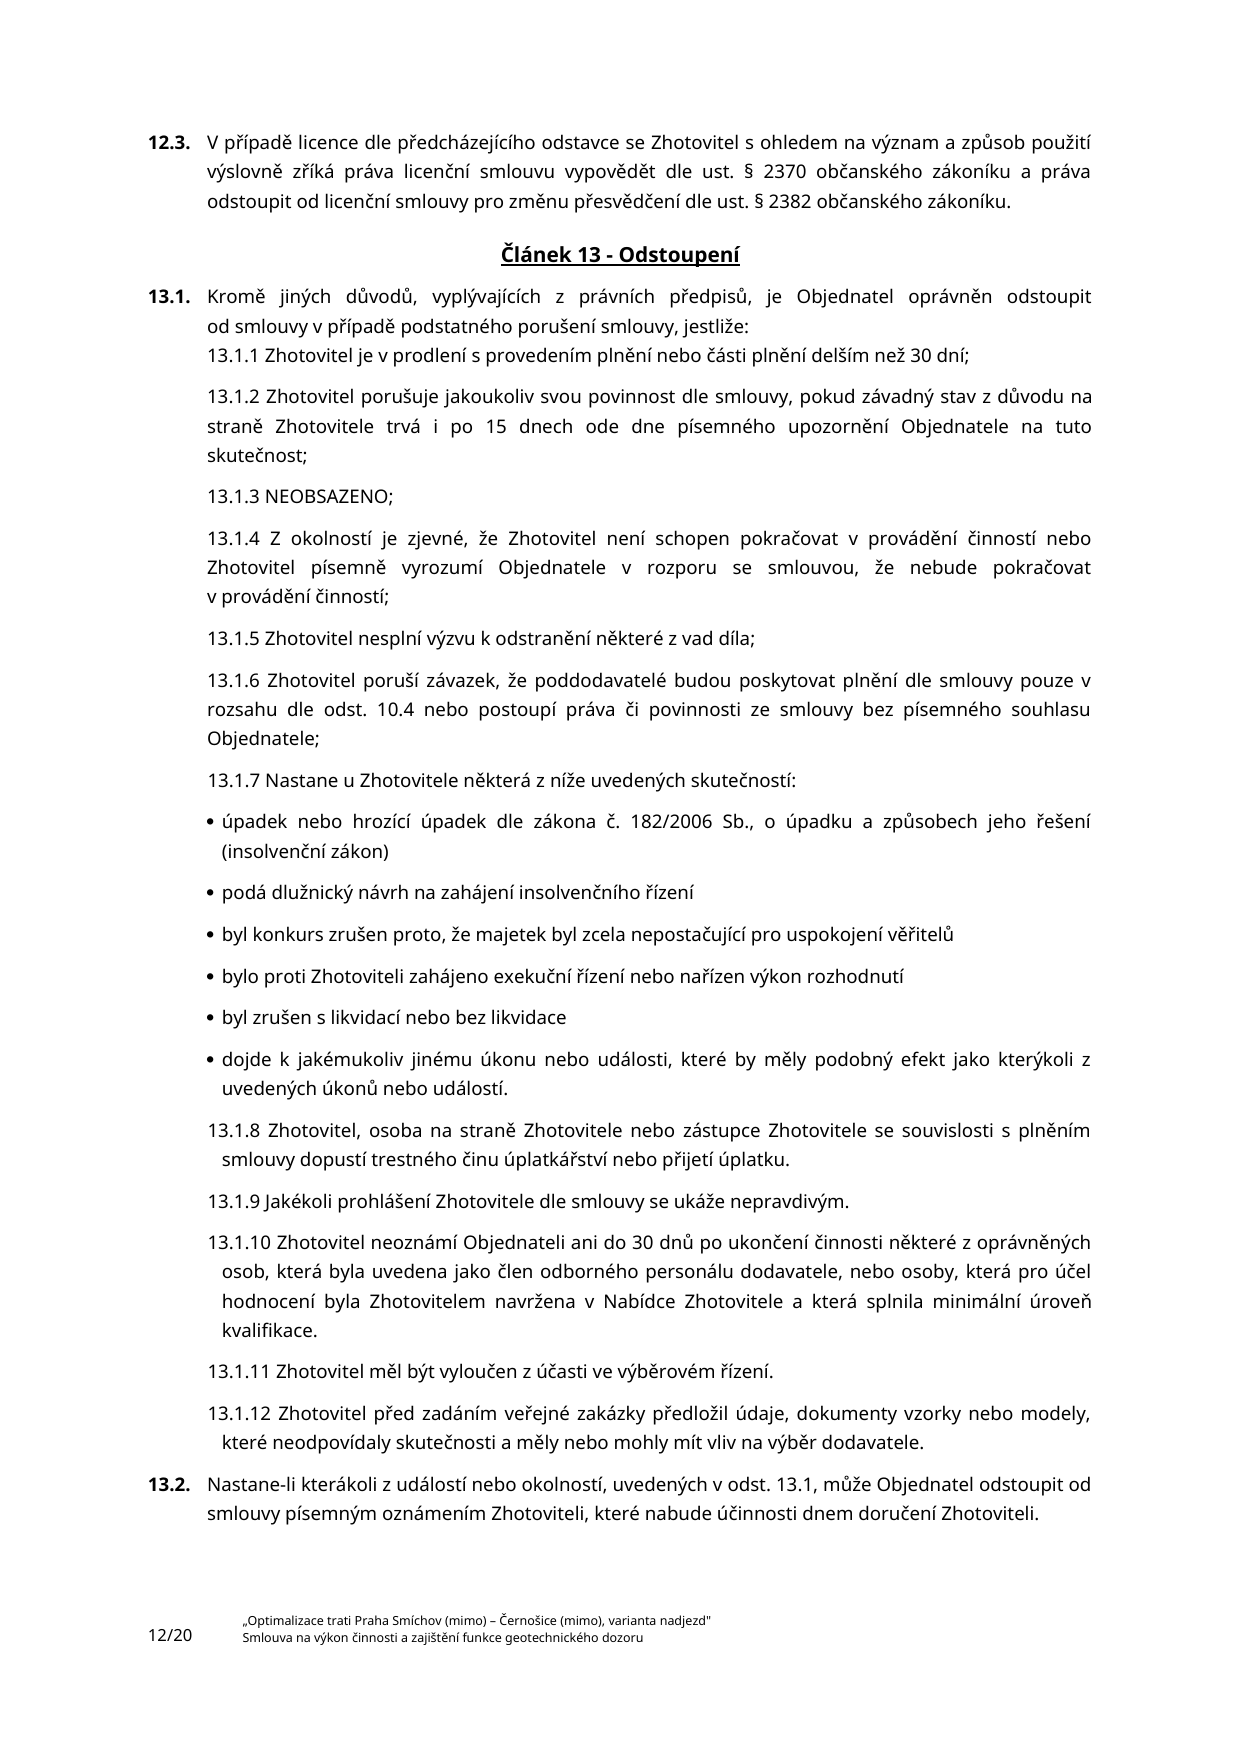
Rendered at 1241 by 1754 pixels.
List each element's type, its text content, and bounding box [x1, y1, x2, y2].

text 13.2. Nastane-li kterákoli z událostí nebo okolností, uvedených v odst. 13.1, může Objednatel odstoupit od smlouvy písemným oznámením Zhotoviteli, které nabude účinnosti dnem doručení Zhotoviteli. [148, 1468, 1092, 1526]
list úpadek nebo hrozící úpadek dle zákona č. 182/2006 Sb., o úpadku a způsobech jeho řešení (insolvenční zákon) [207, 806, 1092, 864]
text 13.1.2 Zhotovitel porušuje jakoukoliv svou povinnost dle smlouvy, pokud závadný stav z důvodu na straně Zhotovitele trvá i po 15 dnech ode dne písemného upozornění Objednatele na tuto skutečnost; [207, 381, 1092, 468]
text 13.1.5 Zhotovitel nesplní výzvu k odstranění některé z vad díla; [207, 622, 1092, 651]
text 13.1.4 Z okolností je zjevné, že Zhotovitel není schopen pokračovat v provádění činností nebo Zhotovitel písemně vyrozumí Objednatele v rozporu se smlouvou, že nebude pokračovat v provádění činností; [207, 522, 1092, 610]
list byl konkurs zrušen proto, že majetek byl zcela nepostačující pro uspokojení věřitelů [207, 918, 1092, 947]
text 13.1.7 Nastane u Zhotovitele některá z níže uvedených skutečností: [207, 764, 1092, 793]
text 13.1.11 Zhotovitel měl být vyloučen z účasti ve výběrovém řízení. [207, 1356, 1092, 1385]
text 13.1.10 Zhotovitel neoznámí Objednateli ani do 30 dnů po ukončení činnosti některé z oprávněných osob, která byla uvedena jako člen odborného personálu dodavatele, nebo osoby, která pro účel hodnocení byla Zhotovitelem navržena v Nabídce Zhotovitele a která splnila minimální úroveň kvalifikace. [207, 1226, 1092, 1343]
text 12.3. V případě licence dle předcházejícího odstavce se Zhotovitel s ohledem na význam a způsob použití výslovně zříká práva licenční smlouvu vypovědět dle ust. § 2370 občanského zákoníku a práva odstoupit od licenční smlouvy pro změnu přesvědčení dle ust. § 2382 občanského zákoníku. [148, 126, 1092, 214]
list byl zrušen s likvidací nebo bez likvidace [207, 1001, 1092, 1031]
text 13.1.12 Zhotovitel před zadáním veřejné zakázky předložil údaje, dokumenty vzorky nebo modely, které neodpovídaly skutečnosti a měly nebo mohly mít vliv na výběr dodavatele. [207, 1397, 1092, 1456]
subtitle Článek 13 - Odstoupení [148, 239, 1092, 268]
text 13.1.6 Zhotovitel poruší závazek, že poddodavatelé budou poskytovat plnění dle smlouvy pouze v rozsahu dle odst. 10.4 nebo postoupí práva či povinnosti ze smlouvy bez písemného souhlasu Objednatele; [207, 664, 1092, 751]
text 13.1.1 Zhotovitel je v prodlení s provedením plnění nebo části plnění delším než 30 dní; [207, 339, 1092, 368]
text 13.1.3 NEOBSAZENO; [207, 481, 1092, 510]
text 13.1.8 Zhotovitel, osoba na straně Zhotovitele nebo zástupce Zhotovitele se souvislosti s plněním smlouvy dopustí trestného činu úplatkářství nebo přijetí úplatku. [207, 1114, 1092, 1172]
text 13.1.9 Jakékoli prohlášení Zhotovitele dle smlouvy se ukáže nepravdivým. [207, 1185, 1092, 1214]
list podá dlužnický návrh na zahájení insolvenčního řízení [207, 876, 1092, 906]
list dojde k jakémukoliv jinému úkonu nebo události, které by měly podobný efekt jako kterýkoli z uvedených úkonů nebo událostí. [207, 1043, 1092, 1101]
list bylo proti Zhotoviteli zahájeno exekuční řízení nebo nařízen výkon rozhodnutí [207, 960, 1092, 989]
text 13.1. Kromě jiných důvodů, vyplývajících z právních předpisů, je Objednatel oprávněn odstoupit od smlouvy v případě podstatného porušení smlouvy, jestliže: [148, 281, 1092, 339]
